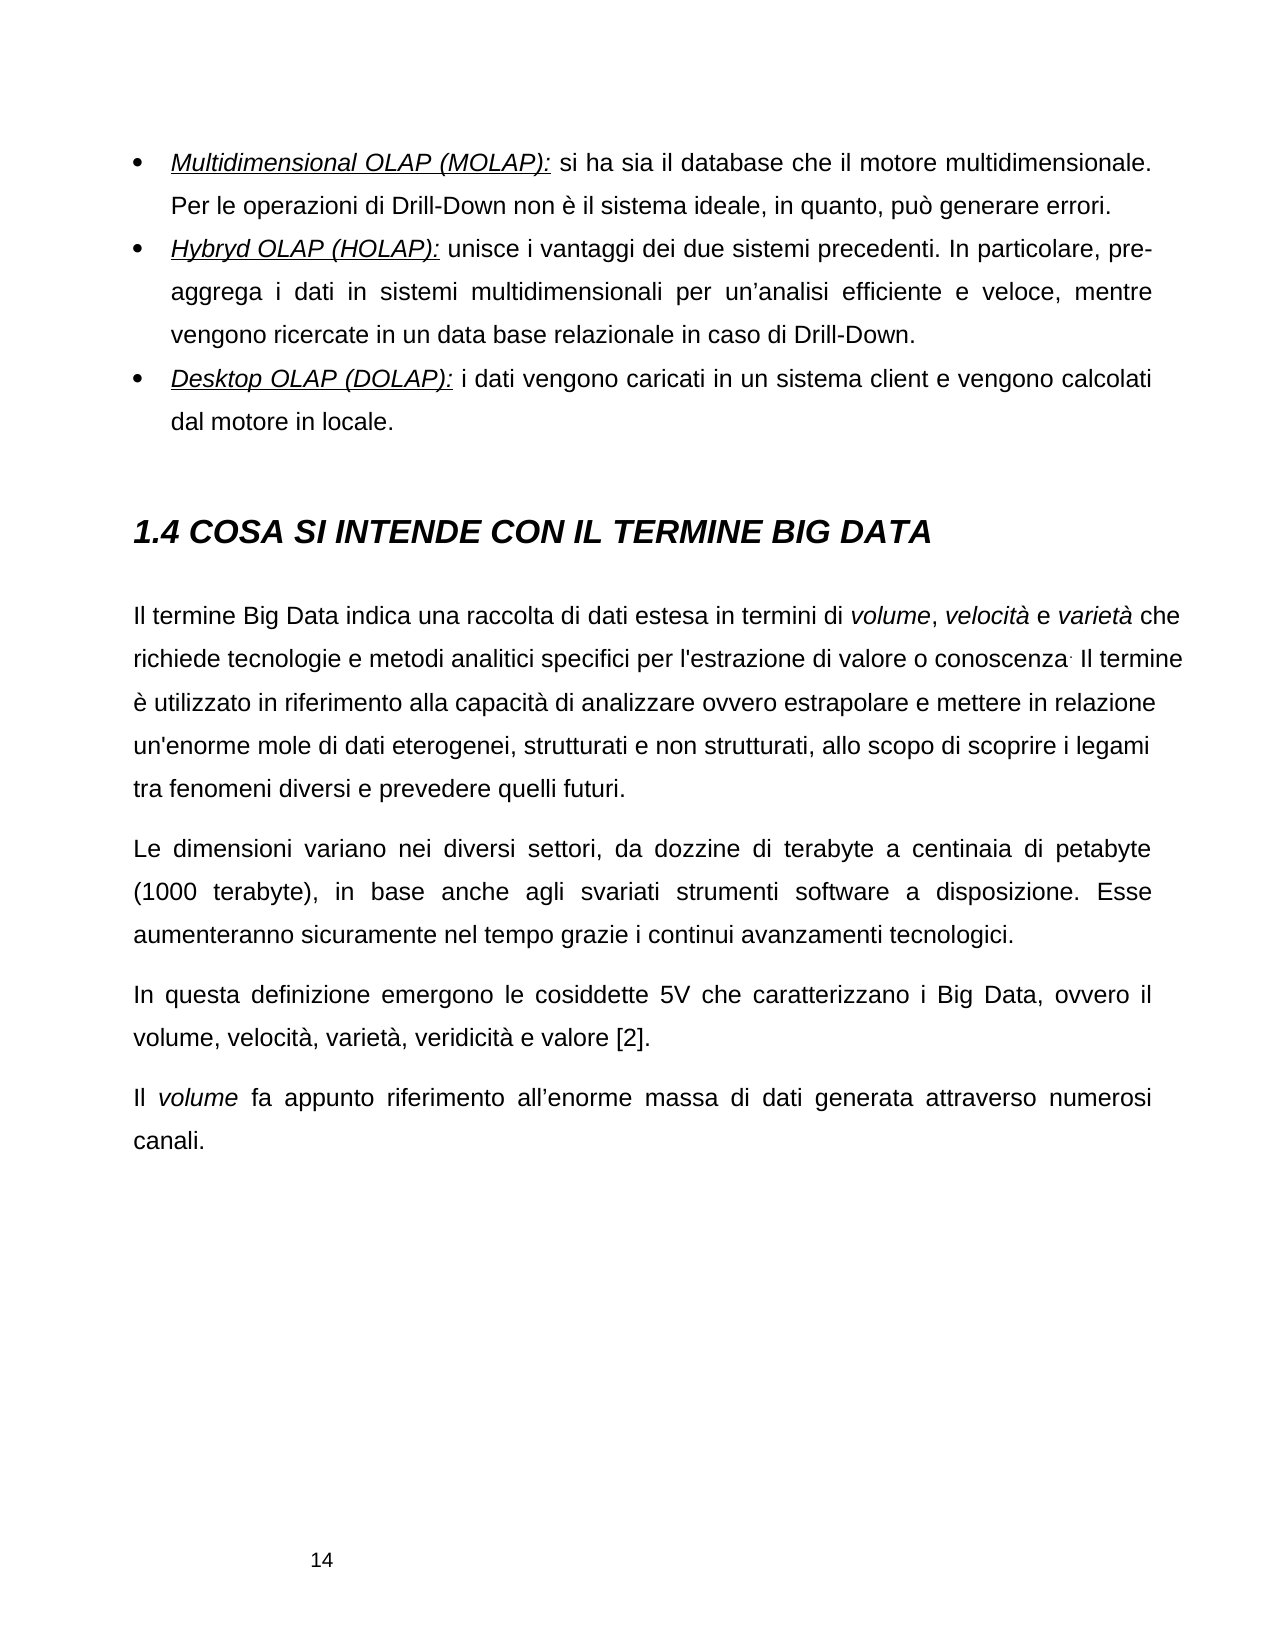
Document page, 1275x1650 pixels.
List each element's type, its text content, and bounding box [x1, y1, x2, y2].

text Il termine Big Data indica una raccolta di dati estesa in termini di volume, velocità e varietà che richiede tecnologie e metodi analitici specifici per l'estrazione di valore o conoscenza. Il termine è utilizzato in riferimento alla capacità di analizzare ovvero estrapolare e mettere in relazione un'enorme mole di dati eterogenei, strutturati e non strutturati, allo scopo di scoprire i legami tra fenomeni diversi e prevedere quelli futuri. [133, 601, 1186, 803]
text In questa definizione emergono le cosiddette 5V che caratterizzano i Big Data, ovvero il volume, velocità, varietà, veridicità e valore [2]. [133, 980, 1154, 1052]
text Il volume fa appunto riferimento all’enorme massa di dati generata attraverso numerosi canali. [133, 1083, 1154, 1154]
list Desktop OLAP (DOLAP): i dati vengono caricati in un sistema client e vengono calcolati dal motore in locale. [133, 363, 1154, 436]
list Hybryd OLAP (HOLAP): unisce i vantaggi dei due sistemi precedenti. In particolare, pre-aggrega i dati in sistemi multidimensionali per un’analisi efficiente e veloce, mentre vengono ricercate in un data base relazionale in caso di Drill-Down. [133, 234, 1154, 349]
list Multidimensional OLAP (MOLAP): si ha sia il database che il motore multidimensionale. Per le operazioni di Drill-Down non è il sistema ideale, in quanto, può generare errori. [133, 148, 1154, 220]
subtitle 1.4 COSA SI INTENDE CON IL TERMINE BIG DATA [133, 512, 1154, 551]
text Le dimensioni variano nei diversi settori, da dozzine di terabyte a centinaia di petabyte (1000 terabyte), in base anche agli svariati strumenti software a disposizione. Esse aumenteranno sicuramente nel tempo grazie i continui avanzamenti tecnologici. [133, 834, 1154, 949]
